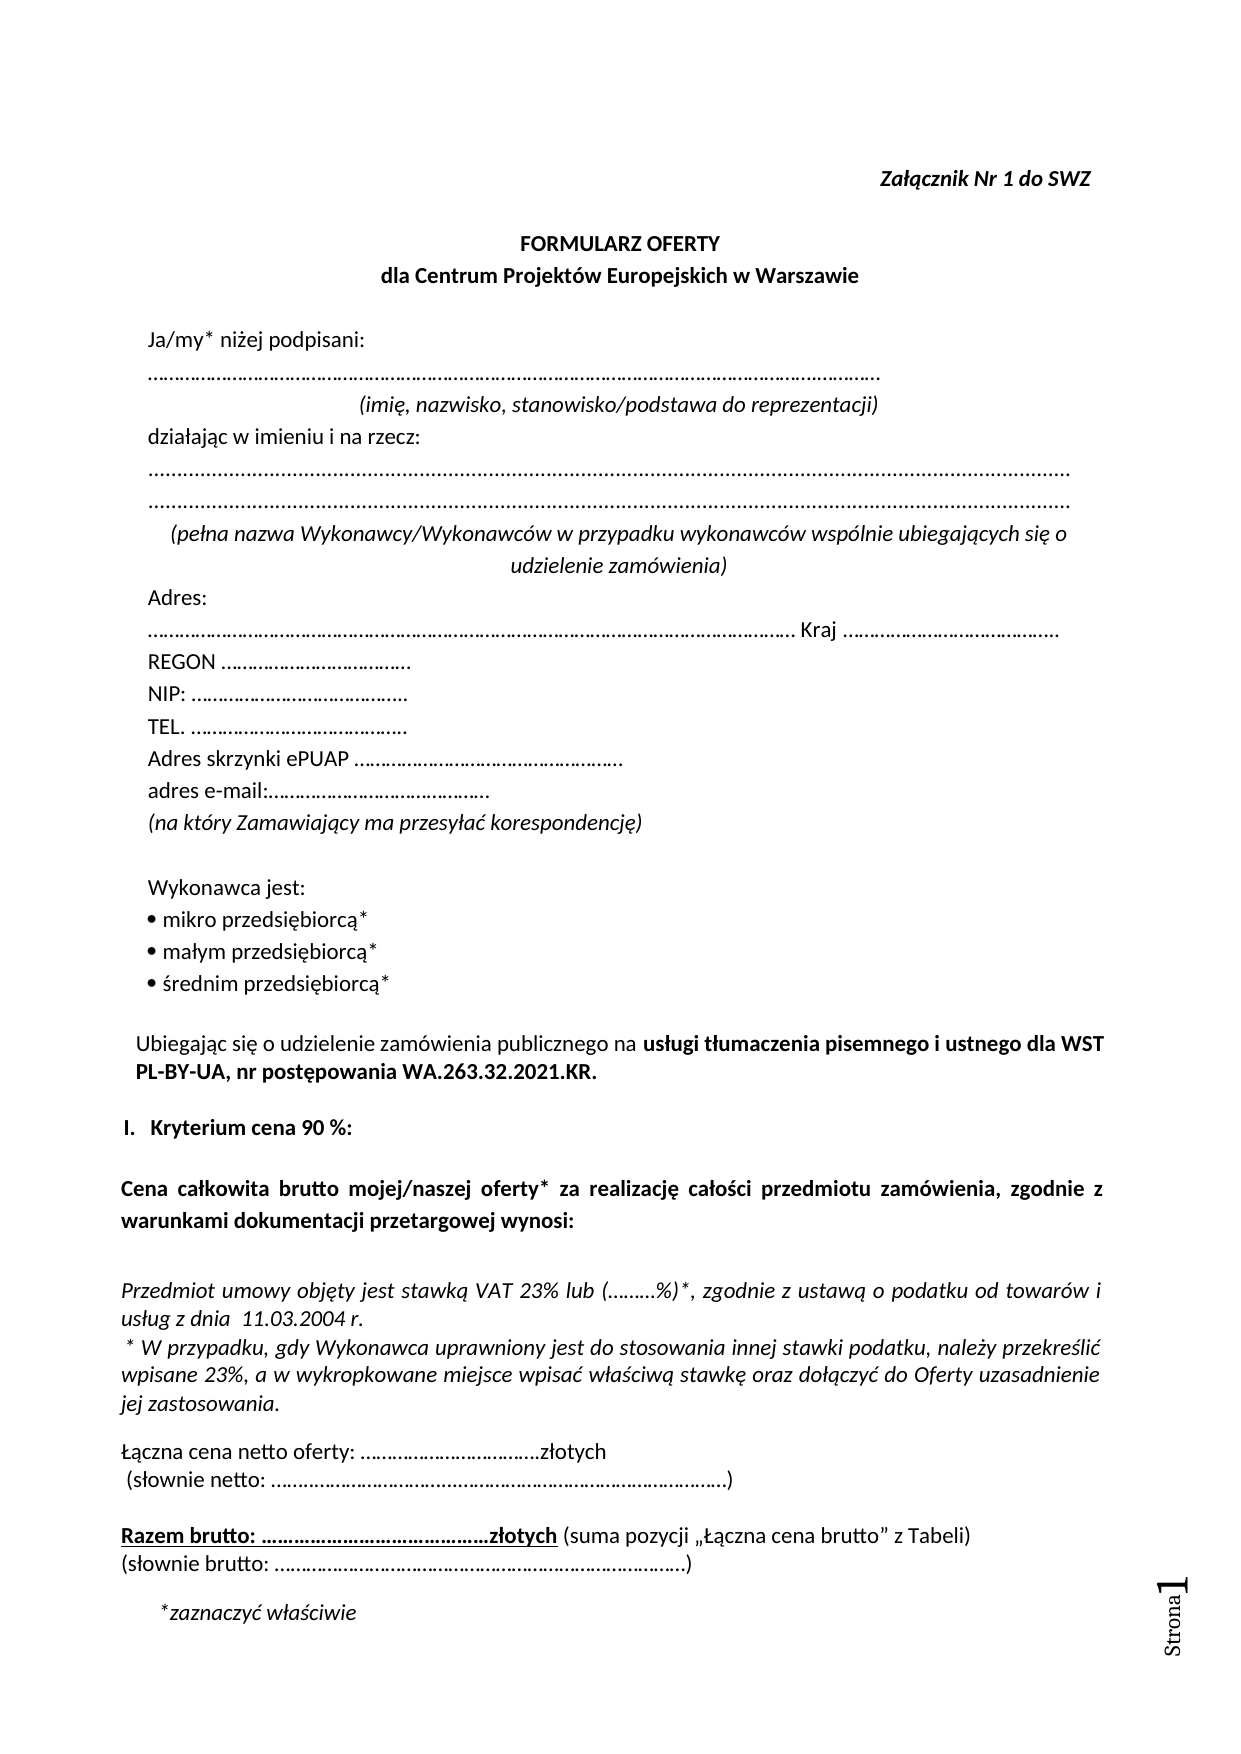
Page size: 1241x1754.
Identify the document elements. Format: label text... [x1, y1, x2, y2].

text …………………………………………………………………………………………………………… Kraj ………………………………….. [148, 615, 1089, 643]
text Wykonawca jest: [148, 873, 1105, 901]
list * W przypadku, gdy Wykonawca uprawniony jest do stosowania innej stawki podatku, należy przekreślić wpisane 23%, a w wykropkowane miejsce wpisać właściwą stawkę oraz dołączyć do Oferty uzasadnienie jej zastosowania. [121, 1333, 1105, 1417]
text małym przedsiębiorcą* [148, 937, 1105, 965]
text działając w imieniu i na rzecz: [148, 422, 1105, 450]
text Ubiegając się o udzielenie zamówienia publicznego na usługi tłumaczenia pisemnego i ustnego dla WST PL-BY-UA, nr postępowania WA.263.32.2021.KR. [136, 1029, 1105, 1086]
text ……………………………………………………………………………………………………………….………… [148, 358, 1105, 386]
text REGON ……………………………… [148, 647, 1105, 675]
list Kryterium cena 90 %: [136, 1113, 1105, 1142]
text (słownie brutto: ……………………………………………………………………) [121, 1549, 1105, 1578]
text Razem brutto: ……………………………………złotych (suma pozycji „Łączna cena brutto” z Tabeli) [121, 1522, 1105, 1549]
text dla Centrum Projektów Europejskich w Warszawie [199, 261, 1041, 289]
text ................................................................................................................................................................ [148, 454, 1105, 482]
text *zaznaczyć właściwie [148, 1598, 1105, 1626]
text Ja/my* niżej podpisani: [148, 326, 1105, 353]
text adres e-mail:…………………………………… [148, 776, 1105, 804]
text (imię, nazwisko, stanowisko/podstawa do reprezentacji) [199, 390, 1041, 418]
text mikro przedsiębiorcą* [148, 905, 1105, 933]
text Cena całkowita brutto mojej/naszej oferty* za realizację całości przedmiotu zamówienia, zgodnie z warunkami dokumentacji przetargowej wynosi: [121, 1174, 1105, 1234]
text ................................................................................................................................................................ [148, 486, 1105, 514]
text (pełna nazwa Wykonawcy/Wykonawców w przypadku wykonawców wspólnie ubiegających się o udzielenie zamówienia) [153, 519, 1087, 579]
text Łączna cena netto oferty: …………………………….złotych [121, 1437, 1105, 1466]
text (słownie netto: ……..……………………...……………………………………………) [121, 1466, 1105, 1493]
subtitle FORMULARZ OFERTY [199, 229, 1041, 257]
list Przedmiot umowy objęty jest stawką VAT 23% lub (………%)*, zgodnie z ustawą o podatku od towarów i usług z dnia 11.03.2004 r. [121, 1277, 1105, 1333]
text Adres: [148, 583, 1105, 611]
text TEL. ………………………………….. [148, 712, 1105, 740]
text średnim przedsiębiorcą* [148, 969, 1105, 997]
text Adres skrzynki ePUAP …………………………………………… [148, 744, 1105, 772]
text (na który Zamawiający ma przesyłać korespondencję) [148, 808, 1105, 836]
text Załącznik Nr 1 do SWZ [121, 164, 1093, 193]
text NIP: ………………………………….. [148, 679, 1105, 708]
